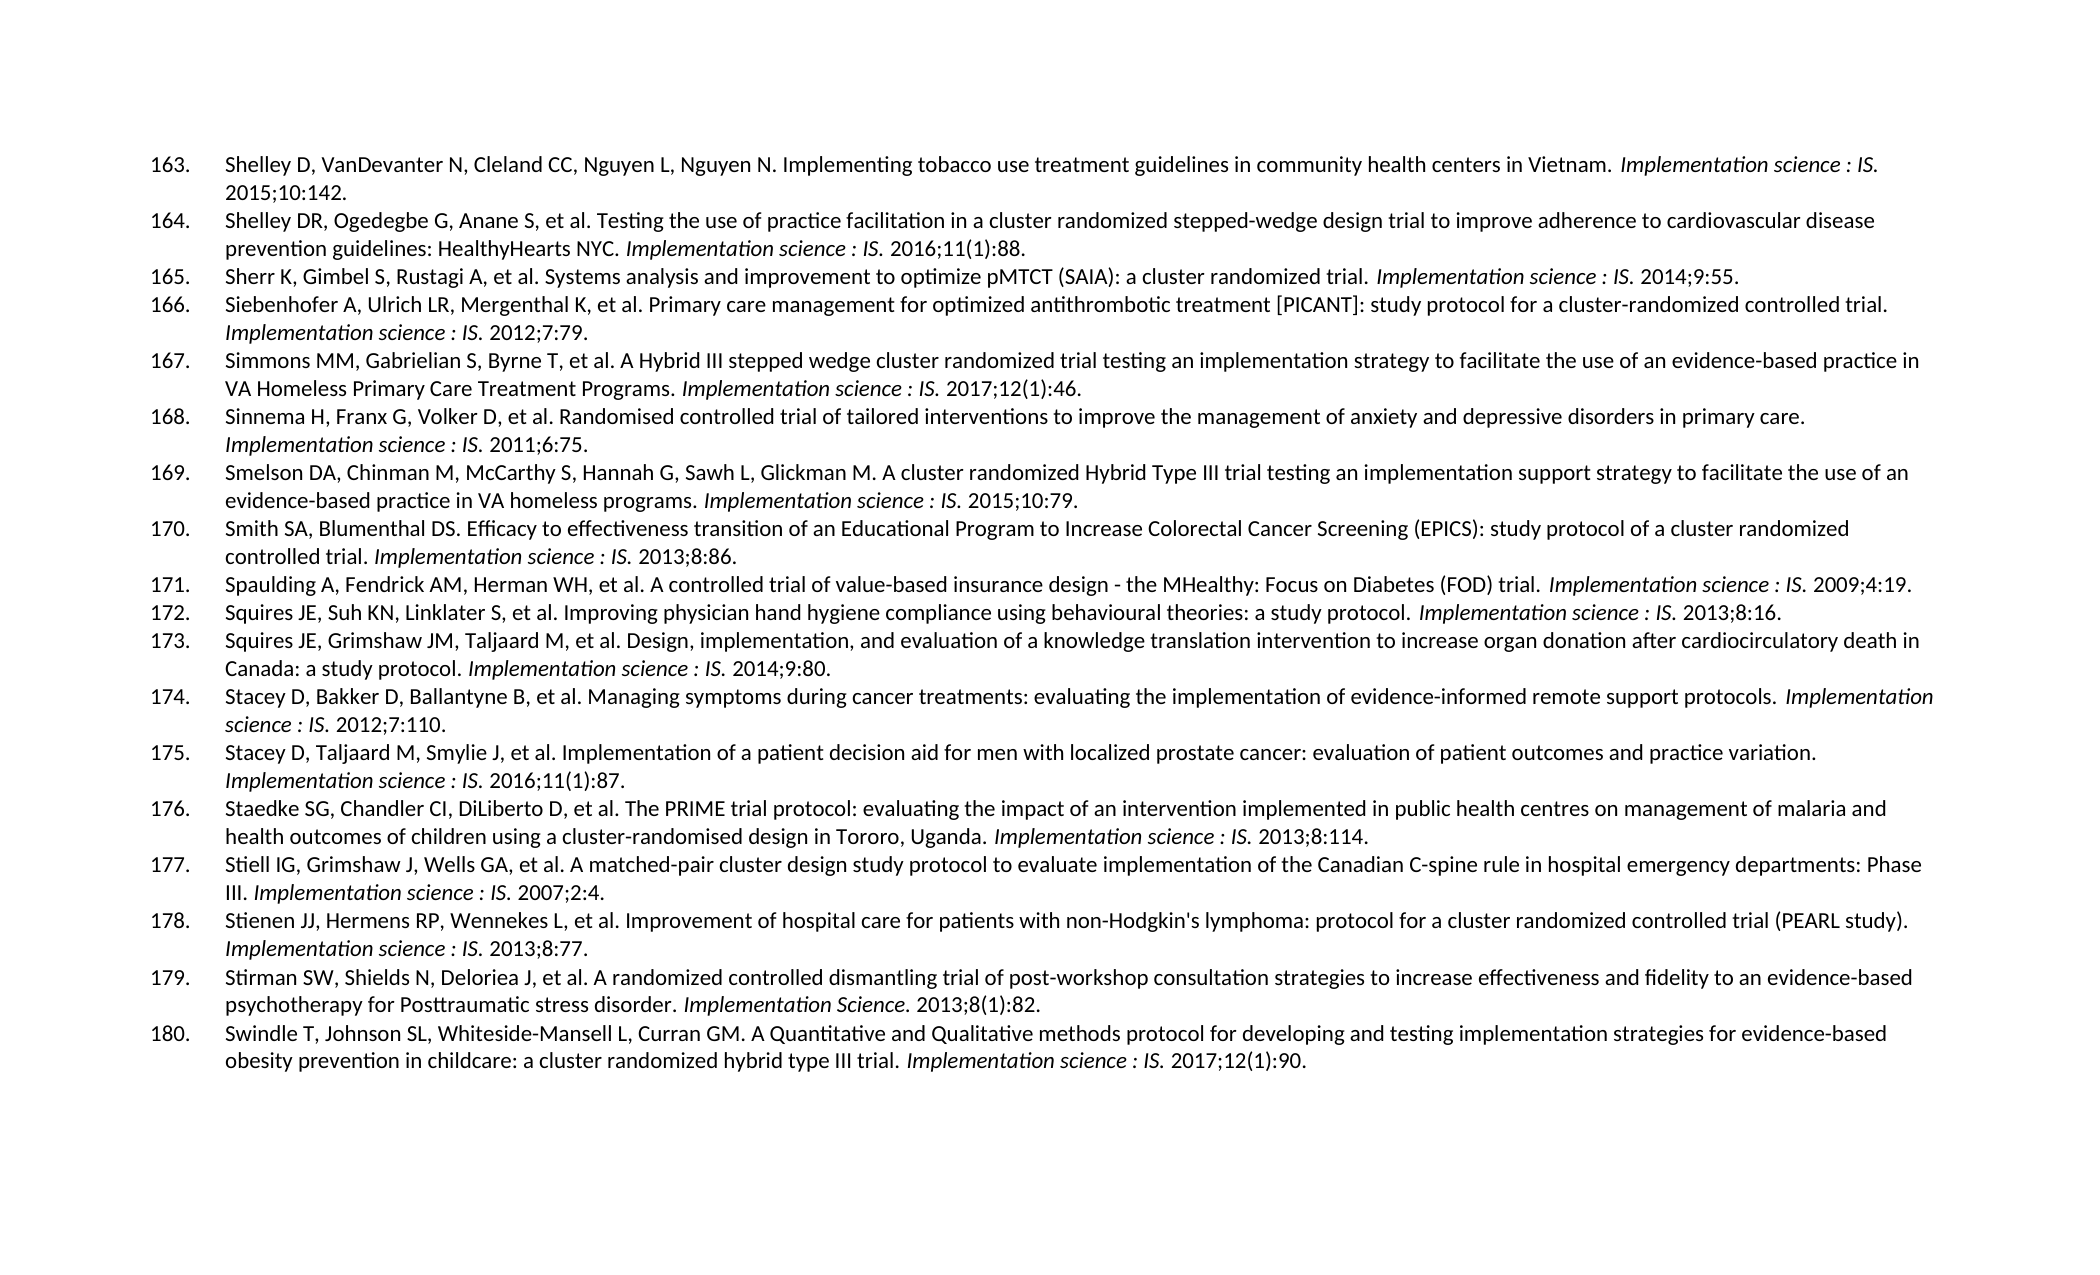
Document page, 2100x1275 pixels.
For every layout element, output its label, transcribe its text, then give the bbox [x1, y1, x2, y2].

text 168. Sinnema H, Franx G, Volker D, et al. Randomised controlled trial of tailored interventions to improve the management of anxiety and depressive disorders in primary care. Implementation science : IS. 2011;6:75. [150, 402, 1950, 458]
text 172. Squires JE, Suh KN, Linklater S, et al. Improving physician hand hygiene compliance using behavioural theories: a study protocol. Implementation science : IS. 2013;8:16. [150, 598, 1950, 626]
text 165. Sherr K, Gimbel S, Rustagi A, et al. Systems analysis and improvement to optimize pMTCT (SAIA): a cluster randomized trial. Implementation science : IS. 2014;9:55. [150, 262, 1950, 290]
text 167. Simmons MM, Gabrielian S, Byrne T, et al. A Hybrid III stepped wedge cluster randomized trial testing an implementation strategy to facilitate the use of an evidence-based practice in VA Homeless Primary Care Treatment Programs. Implementation science : IS. 2017;12(1):46. [150, 346, 1950, 402]
text 170. Smith SA, Blumenthal DS. Efficacy to effectiveness transition of an Educational Program to Increase Colorectal Cancer Screening (EPICS): study protocol of a cluster randomized controlled trial. Implementation science : IS. 2013;8:86. [150, 514, 1950, 570]
text 173. Squires JE, Grimshaw JM, Taljaard M, et al. Design, implementation, and evaluation of a knowledge translation intervention to increase organ donation after cardiocirculatory death in Canada: a study protocol. Implementation science : IS. 2014;9:80. [150, 626, 1950, 682]
text 171. Spaulding A, Fendrick AM, Herman WH, et al. A controlled trial of value-based insurance design - the MHealthy: Focus on Diabetes (FOD) trial. Implementation science : IS. 2009;4:19. [150, 570, 1950, 598]
text 174. Stacey D, Bakker D, Ballantyne B, et al. Managing symptoms during cancer treatments: evaluating the implementation of evidence-informed remote support protocols. Implementation science : IS. 2012;7:110. [150, 682, 1950, 738]
text 180. Swindle T, Johnson SL, Whiteside-Mansell L, Curran GM. A Quantitative and Qualitative methods protocol for developing and testing implementation strategies for evidence-based obesity prevention in childcare: a cluster randomized hybrid type III trial. Implementation science : IS. 2017;12(1):90. [150, 1019, 1950, 1075]
text 177. Stiell IG, Grimshaw J, Wells GA, et al. A matched-pair cluster design study protocol to evaluate implementation of the Canadian C-spine rule in hospital emergency departments: Phase III. Implementation science : IS. 2007;2:4. [150, 851, 1950, 907]
text 164. Shelley DR, Ogedegbe G, Anane S, et al. Testing the use of practice facilitation in a cluster randomized stepped-wedge design trial to improve adherence to cardiovascular disease prevention guidelines: HealthyHearts NYC. Implementation science : IS. 2016;11(1):88. [150, 206, 1950, 262]
text 166. Siebenhofer A, Ulrich LR, Mergenthal K, et al. Primary care management for optimized antithrombotic treatment [PICANT]: study protocol for a cluster-randomized controlled trial. Implementation science : IS. 2012;7:79. [150, 290, 1950, 346]
text 179. Stirman SW, Shields N, Deloriea J, et al. A randomized controlled dismantling trial of post-workshop consultation strategies to increase effectiveness and fidelity to an evidence-based psychotherapy for Posttraumatic stress disorder. Implementation Science. 2013;8(1):82. [150, 963, 1950, 1019]
text 178. Stienen JJ, Hermens RP, Wennekes L, et al. Improvement of hospital care for patients with non-Hodgkin's lymphoma: protocol for a cluster randomized controlled trial (PEARL study). Implementation science : IS. 2013;8:77. [150, 907, 1950, 963]
text 175. Stacey D, Taljaard M, Smylie J, et al. Implementation of a patient decision aid for men with localized prostate cancer: evaluation of patient outcomes and practice variation. Implementation science : IS. 2016;11(1):87. [150, 738, 1950, 794]
text 169. Smelson DA, Chinman M, McCarthy S, Hannah G, Sawh L, Glickman M. A cluster randomized Hybrid Type III trial testing an implementation support strategy to facilitate the use of an evidence-based practice in VA homeless programs. Implementation science : IS. 2015;10:79. [150, 458, 1950, 514]
text 176. Staedke SG, Chandler CI, DiLiberto D, et al. The PRIME trial protocol: evaluating the impact of an intervention implemented in public health centres on management of malaria and health outcomes of children using a cluster-randomised design in Tororo, Uganda. Implementation science : IS. 2013;8:114. [150, 794, 1950, 851]
text 163. Shelley D, VanDevanter N, Cleland CC, Nguyen L, Nguyen N. Implementing tobacco use treatment guidelines in community health centers in Vietnam. Implementation science : IS. 2015;10:142. [150, 150, 1950, 206]
